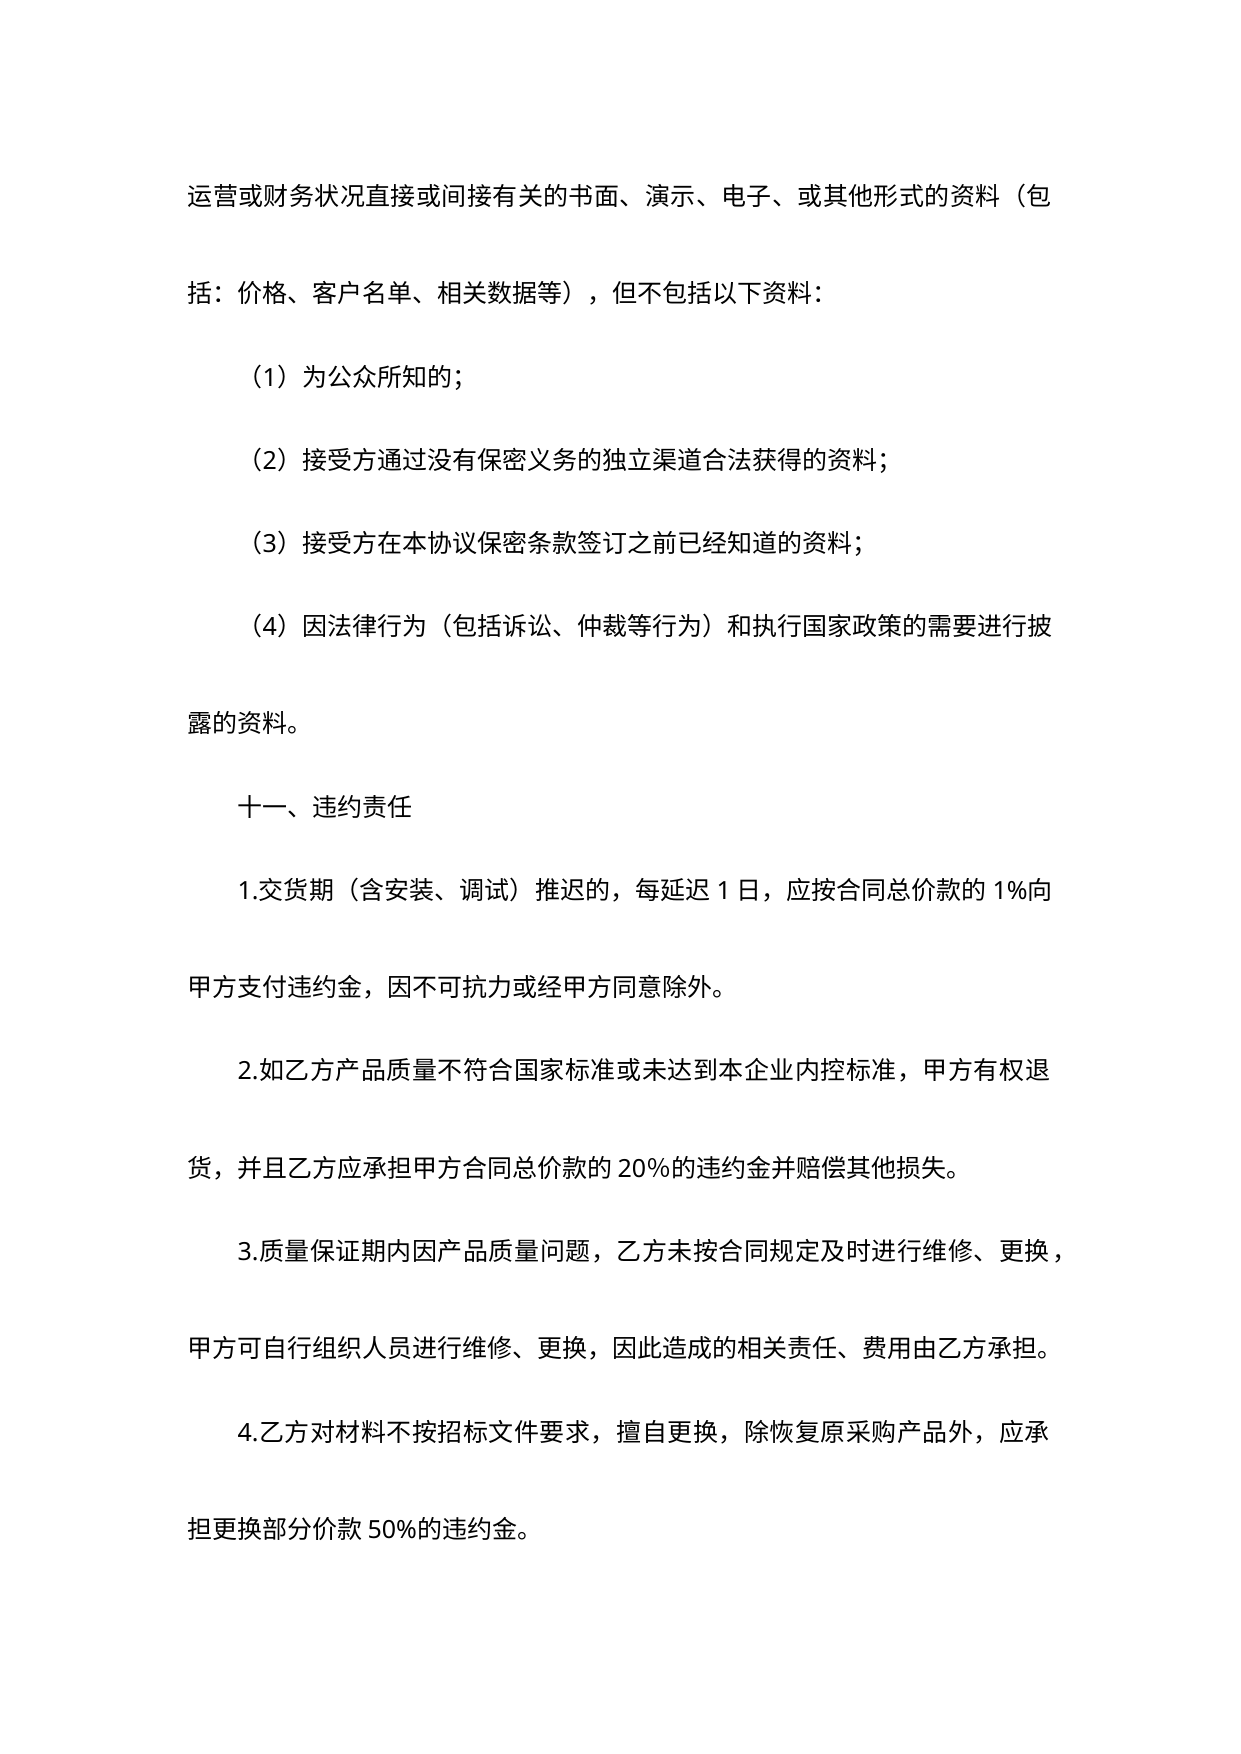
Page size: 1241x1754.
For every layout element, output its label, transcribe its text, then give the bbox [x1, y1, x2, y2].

text （2）接受方通过没有保密义务的独立渠道合法获得的资料； [187, 426, 1053, 491]
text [187, 162, 1053, 324]
text 1.交货期（含安装、调试）推迟的，每延迟1日，应按合同总价款的1%向甲方支付违约金，因不可抗力或经甲方同意除外。 [187, 856, 1053, 1018]
text 3.质量保证期内因产品质量问题，乙方未按合同规定及时进行维修、更换，甲方可自行组织人员进行维修、更换，因此造成的相关责任、费用由乙方承担。 [187, 1217, 1053, 1379]
text 十一、违约责任 [187, 773, 1053, 838]
text 4.乙方对材料不按招标文件要求，擅自更换，除恢复原采购产品外，应承担更换部分价款50%的违约金。 [187, 1398, 1053, 1560]
text 2.如乙方产品质量不符合国家标准或未达到本企业内控标准，甲方有权退货，并且乙方应承担甲方合同总价款的20％的违约金并赔偿其他损失。 [187, 1036, 1053, 1199]
text （1）为公众所知的； [187, 343, 1053, 408]
text （4）因法律行为（包括诉讼、仲裁等行为）和执行国家政策的需要进行披露的资料。 [187, 592, 1053, 754]
text （3）接受方在本协议保密条款签订之前已经知道的资料； [187, 509, 1053, 574]
